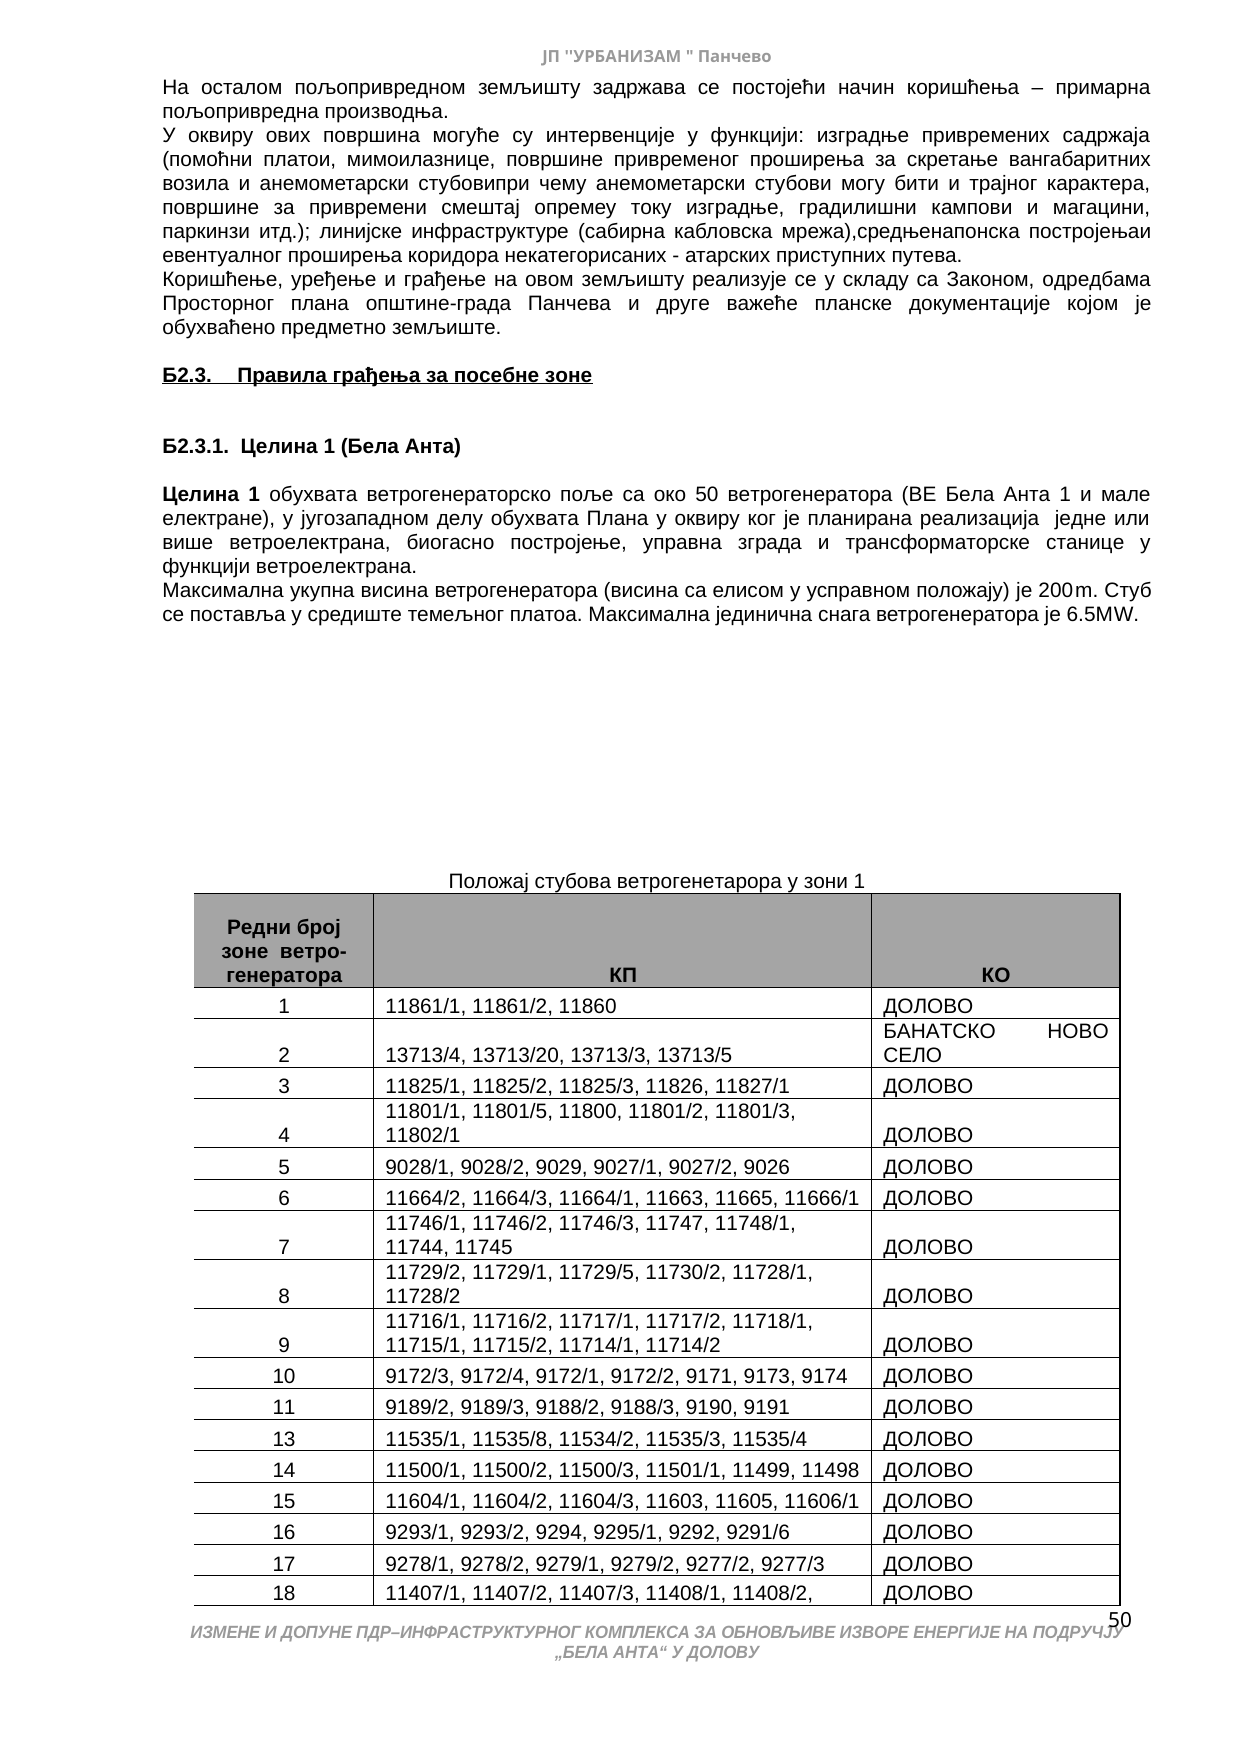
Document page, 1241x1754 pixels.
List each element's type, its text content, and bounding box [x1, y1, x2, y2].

table_cell 14 [194, 1451, 373, 1482]
table_cell 11746/1, 11746/2, 11746/3, 11747, 11748/1, 11744, 11745 [374, 1211, 871, 1259]
table_cell 11 [194, 1389, 373, 1419]
table_cell 9293/1, 9293/2, 9294, 9295/1, 9292, 9291/6 [374, 1514, 871, 1544]
table_cell ДОЛОВО [872, 1545, 1119, 1575]
table_cell 4 [194, 1099, 373, 1147]
table_cell ДОЛОВО [872, 1211, 1119, 1259]
table_cell ДОЛОВО [872, 1148, 1119, 1178]
table_cell 9028/1, 9028/2, 9029, 9027/1, 9027/2, 9026 [374, 1148, 871, 1178]
table_header Редни број зоне ветро-генератора [194, 894, 373, 987]
table_cell ДОЛОВО [872, 1514, 1119, 1544]
table_cell 15 [194, 1483, 373, 1513]
table_cell 3 [194, 1068, 373, 1098]
table_cell 13 [194, 1420, 373, 1450]
table_cell 11861/1, 11861/2, 11860 [374, 988, 871, 1018]
table_cell 10 [194, 1358, 373, 1388]
table_cell 16 [194, 1514, 373, 1544]
table_cell 7 [194, 1211, 373, 1259]
table_cell 9189/2, 9189/3, 9188/2, 9188/3, 9190, 9191 [374, 1389, 871, 1419]
table_header КП [374, 894, 871, 987]
table_cell 9172/3, 9172/4, 9172/1, 9172/2, 9171, 9173, 9174 [374, 1358, 871, 1388]
table_cell 11535/1, 11535/8, 11534/2, 11535/3, 11535/4 [374, 1420, 871, 1450]
table_cell 11825/1, 11825/2, 11825/3, 11826, 11827/1 [374, 1068, 871, 1098]
table_cell ДОЛОВО [872, 1068, 1119, 1098]
table_cell ДОЛОВО [872, 1389, 1119, 1419]
table_cell 11716/1, 11716/2, 11717/1, 11717/2, 11718/1, 11715/1, 11715/2, 11714/1, 11714/2 [374, 1309, 871, 1357]
text Коришћење, уређење и грађење на овом земљишту реализује се у складу са Законом, одредбама Просторног плана општине-града Панчева и друге важеће планске документације којом је обухваћено предметно земљиште. [162, 267, 1152, 338]
table_cell ДОЛОВО [872, 988, 1119, 1018]
table_cell ДОЛОВО [872, 1309, 1119, 1357]
table_cell ДОЛОВО [872, 1358, 1119, 1388]
table_cell ДОЛОВО [872, 1180, 1119, 1210]
table_cell 11801/1, 11801/5, 11800, 11801/2, 11801/3, 11802/1 [374, 1099, 871, 1147]
table_cell 5 [194, 1148, 373, 1178]
table_cell 11604/1, 11604/2, 11604/3, 11603, 11605, 11606/1 [374, 1483, 871, 1513]
table_cell ДОЛОВО [872, 1451, 1119, 1482]
table_cell 11500/1, 11500/2, 11500/3, 11501/1, 11499, 11498 [374, 1451, 871, 1482]
table_cell ДОЛОВО [872, 1576, 1119, 1604]
table_cell БАНАТСКО НОВО СЕЛО [872, 1019, 1119, 1067]
text У оквиру ових површина могуће су интервенције у функцији: изградње привремених садржаја (помоћни платои, мимоилазнице, површине привременог проширења за скретање вангабаритних возила и анемометарски стубовипри чему анемометарски стубови могу бити и трајног карактера, површине за привремени смештај опремеу току изградње, градилишни кампови и магацини, паркинзи итд.); линијске инфраструктуре (сабирна кабловска мрежа),средњенапонска постројењаи евентуалног проширења коридора некатегорисаних - атарских приступних путева. [162, 123, 1152, 267]
table_cell 6 [194, 1180, 373, 1210]
table_cell ДОЛОВО [872, 1483, 1119, 1513]
table_cell ДОЛОВО [872, 1260, 1119, 1308]
table_cell 9 [194, 1309, 373, 1357]
text Б2.3. Правила грађења за посебне зоне [162, 362, 1152, 386]
text Целина 1 обухвата ветрогенераторско поље са око 50 ветрогенератора (ВЕ Бела Анта 1 и мале електране), у југозападном делу обухвата Плана у оквиру ког је планирана реализација једне или више ветроелектрана, биогасно постројење, управна зграда и трансформаторске станице у функцији ветроелектрана. [162, 482, 1152, 578]
text Б2.3.1. Целина 1 (Бела Анта) [162, 434, 1152, 458]
table_cell 8 [194, 1260, 373, 1308]
table_cell 11729/2, 11729/1, 11729/5, 11730/2, 11728/1, 11728/2 [374, 1260, 871, 1308]
table_cell 2 [194, 1019, 373, 1067]
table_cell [374, 1576, 871, 1604]
table_cell 1 [194, 988, 373, 1018]
table_cell ДОЛОВО [872, 1099, 1119, 1147]
table_cell 11664/2, 11664/3, 11664/1, 11663, 11665, 11666/1 [374, 1180, 871, 1210]
text На осталом пољопривредном земљишту задржава се постојећи начин коришћења – примарна пољопривредна производња. [162, 75, 1152, 123]
table_cell 17 [194, 1545, 373, 1575]
table_header КО [872, 894, 1119, 987]
table_cell 9278/1, 9278/2, 9279/1, 9279/2, 9277/2, 9277/3 [374, 1545, 871, 1575]
table_cell 18 [194, 1576, 373, 1604]
text Положај стубова ветрогенетарора у зони 1 [162, 869, 1152, 893]
table_cell 13713/4, 13713/20, 13713/3, 13713/5 [374, 1019, 871, 1067]
table_cell ДОЛОВО [872, 1420, 1119, 1450]
text Максимална укупна висина ветрогенератора (висина са елисом у усправном положају) је 200m. Стуб се поставља у средиште темељног платоа. Максимална јединична снага ветрогенератора је 6.5МW. [162, 578, 1152, 626]
